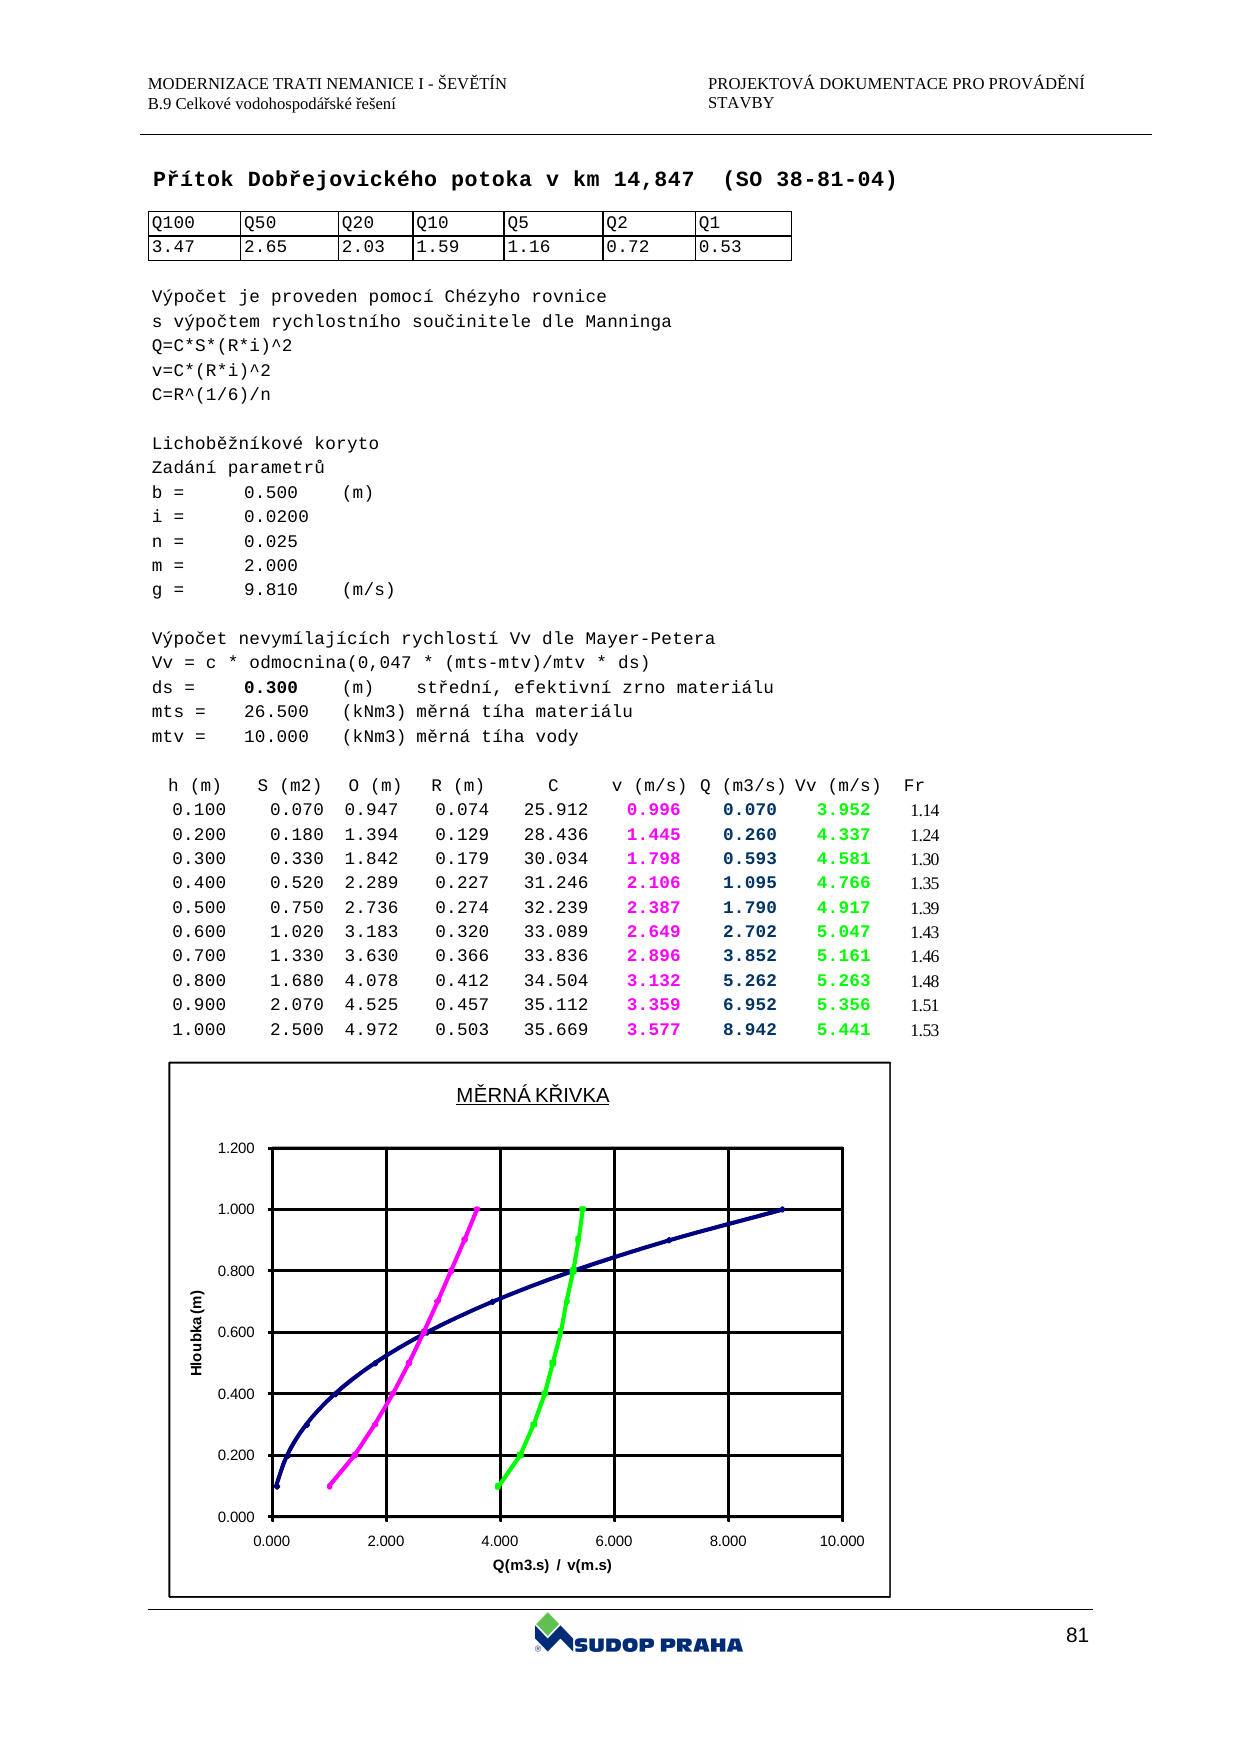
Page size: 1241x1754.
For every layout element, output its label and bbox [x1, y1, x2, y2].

picture [535, 1612, 743, 1652]
